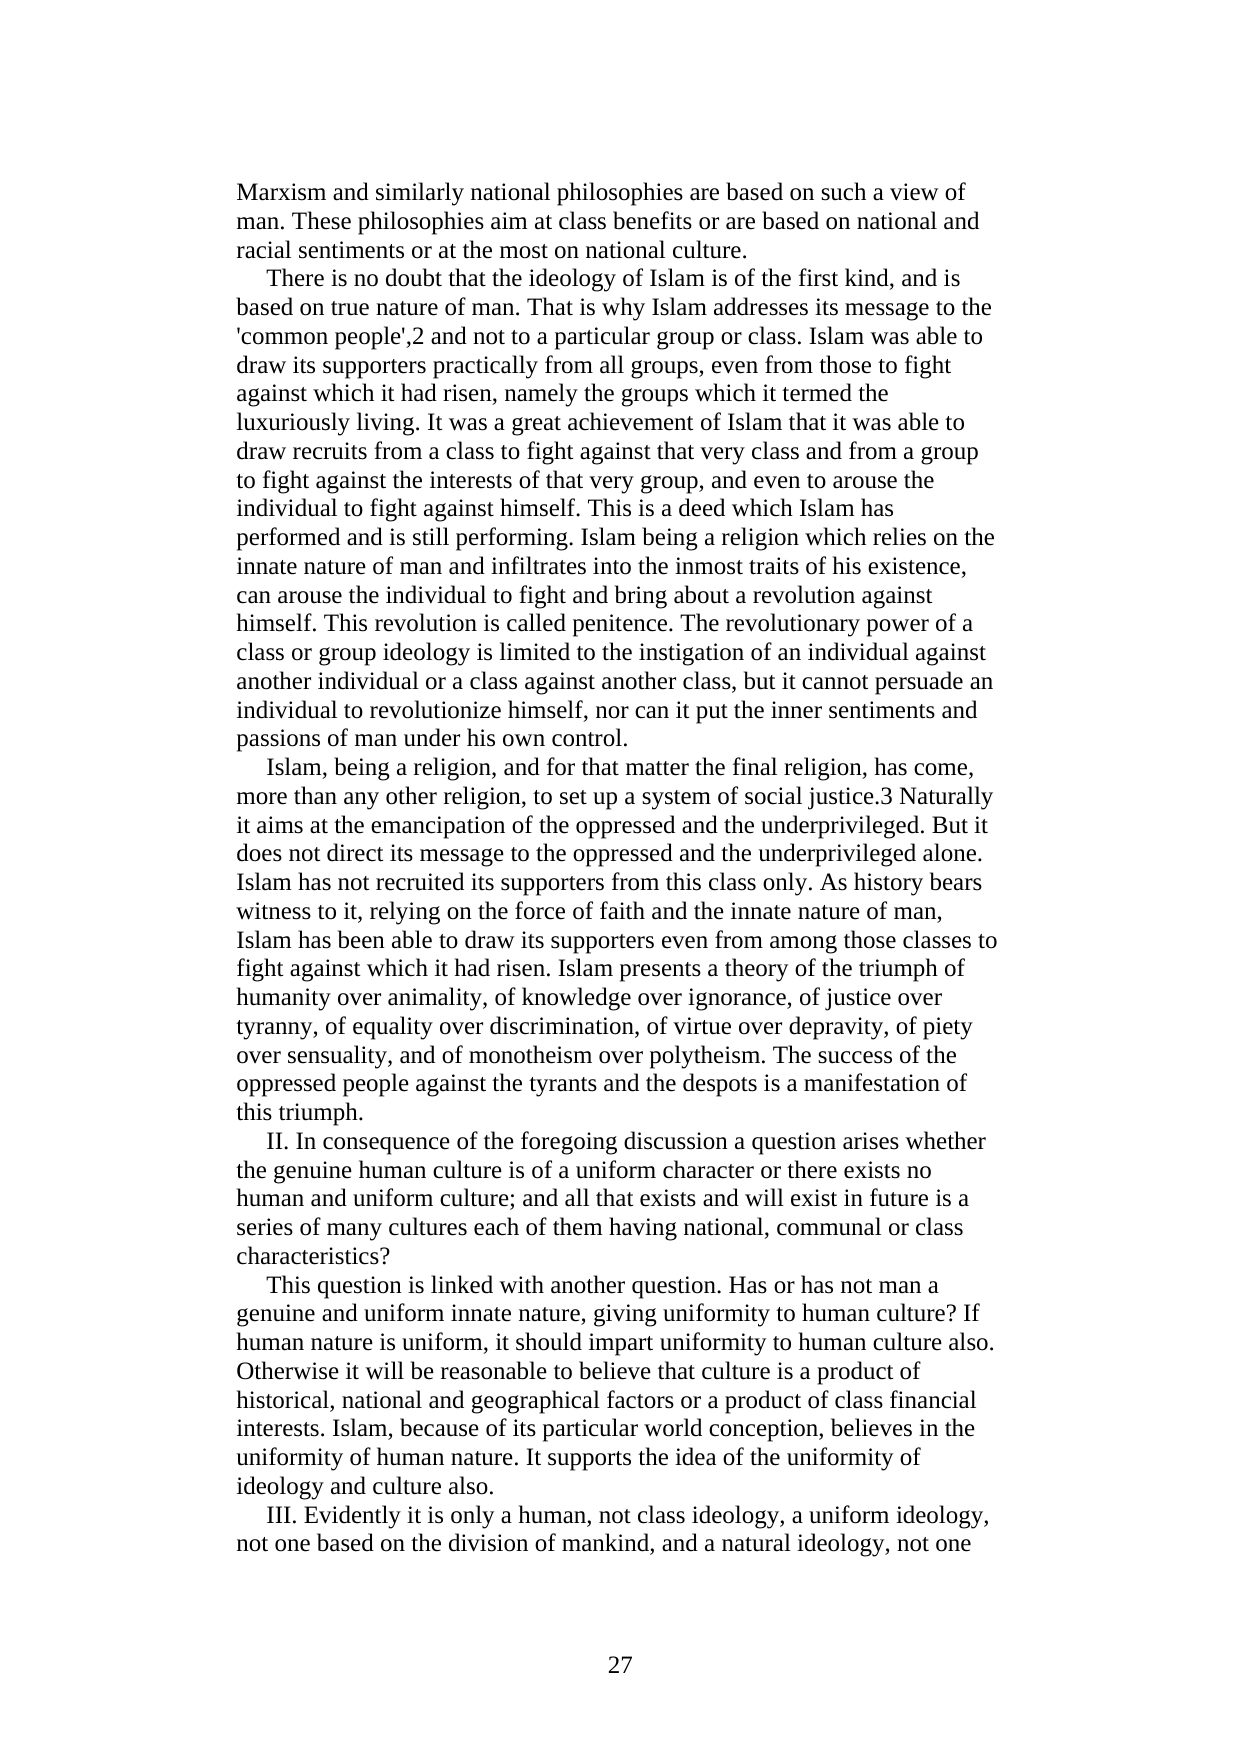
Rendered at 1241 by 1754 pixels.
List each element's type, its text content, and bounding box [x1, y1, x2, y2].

text II. In consequence of the foregoing discussion a question arises whether the genuine human culture is of a uniform character or there exists no human and uniform culture; and all that exists and will exist in future is a series of many cultures each of them having national, communal or class characteristics? [236, 1126, 1004, 1270]
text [236, 177, 1004, 263]
text Islam, being a religion, and for that matter the final religion, has come, more than any other religion, to set up a system of social justice.3 Naturally it aims at the emancipation of the oppressed and the underprivileged. But it does not direct its message to the oppressed and the underprivileged alone. Islam has not recruited its supporters from this class only. As history bears witness to it, relying on the force of faith and the innate nature of man, Islam has been able to draw its supporters even from among those classes to fight against which it had risen. Islam presents a theory of the triumph of humanity over animality, of knowledge over ignorance, of justice over tyranny, of equality over discrimination, of virtue over depravity, of piety over sensuality, and of monotheism over polytheism. The success of the oppressed people against the tyrants and the despots is a manifestation of this triumph. [236, 752, 1004, 1126]
text This question is linked with another question. Has or has not man a genuine and uniform innate nature, giving uniformity to human culture? If human nature is uniform, it should impart uniformity to human culture also. Otherwise it will be reasonable to believe that culture is a product of historical, national and geographical factors or a product of class financial interests. Islam, because of its particular world conception, believes in the uniformity of human nature. It supports the idea of the uniformity of ideology and culture also. [236, 1270, 1004, 1500]
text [236, 1500, 1004, 1557]
text There is no doubt that the ideology of Islam is of the first kind, and is based on true nature of man. That is why Islam addresses its message to the 'common people',2 and not to a particular group or class. Islam was able to draw its supporters practically from all groups, even from those to fight against which it had risen, namely the groups which it termed the luxuriously living. It was a great achievement of Islam that it was able to draw recruits from a class to fight against that very class and from a group to fight against the interests of that very group, and even to arouse the individual to fight against himself. This is a deed which Islam has performed and is still performing. Islam being a religion which relies on the innate nature of man and infiltrates into the inmost traits of his existence, can arouse the individual to fight and bring about a revolution against himself. This revolution is called penitence. The revolutionary power of a class or group ideology is limited to the instigation of an individual against another individual or a class against another class, but it cannot persuade an individual to revolutionize himself, nor can it put the inner sentiments and passions of man under his own control. [236, 263, 1004, 752]
